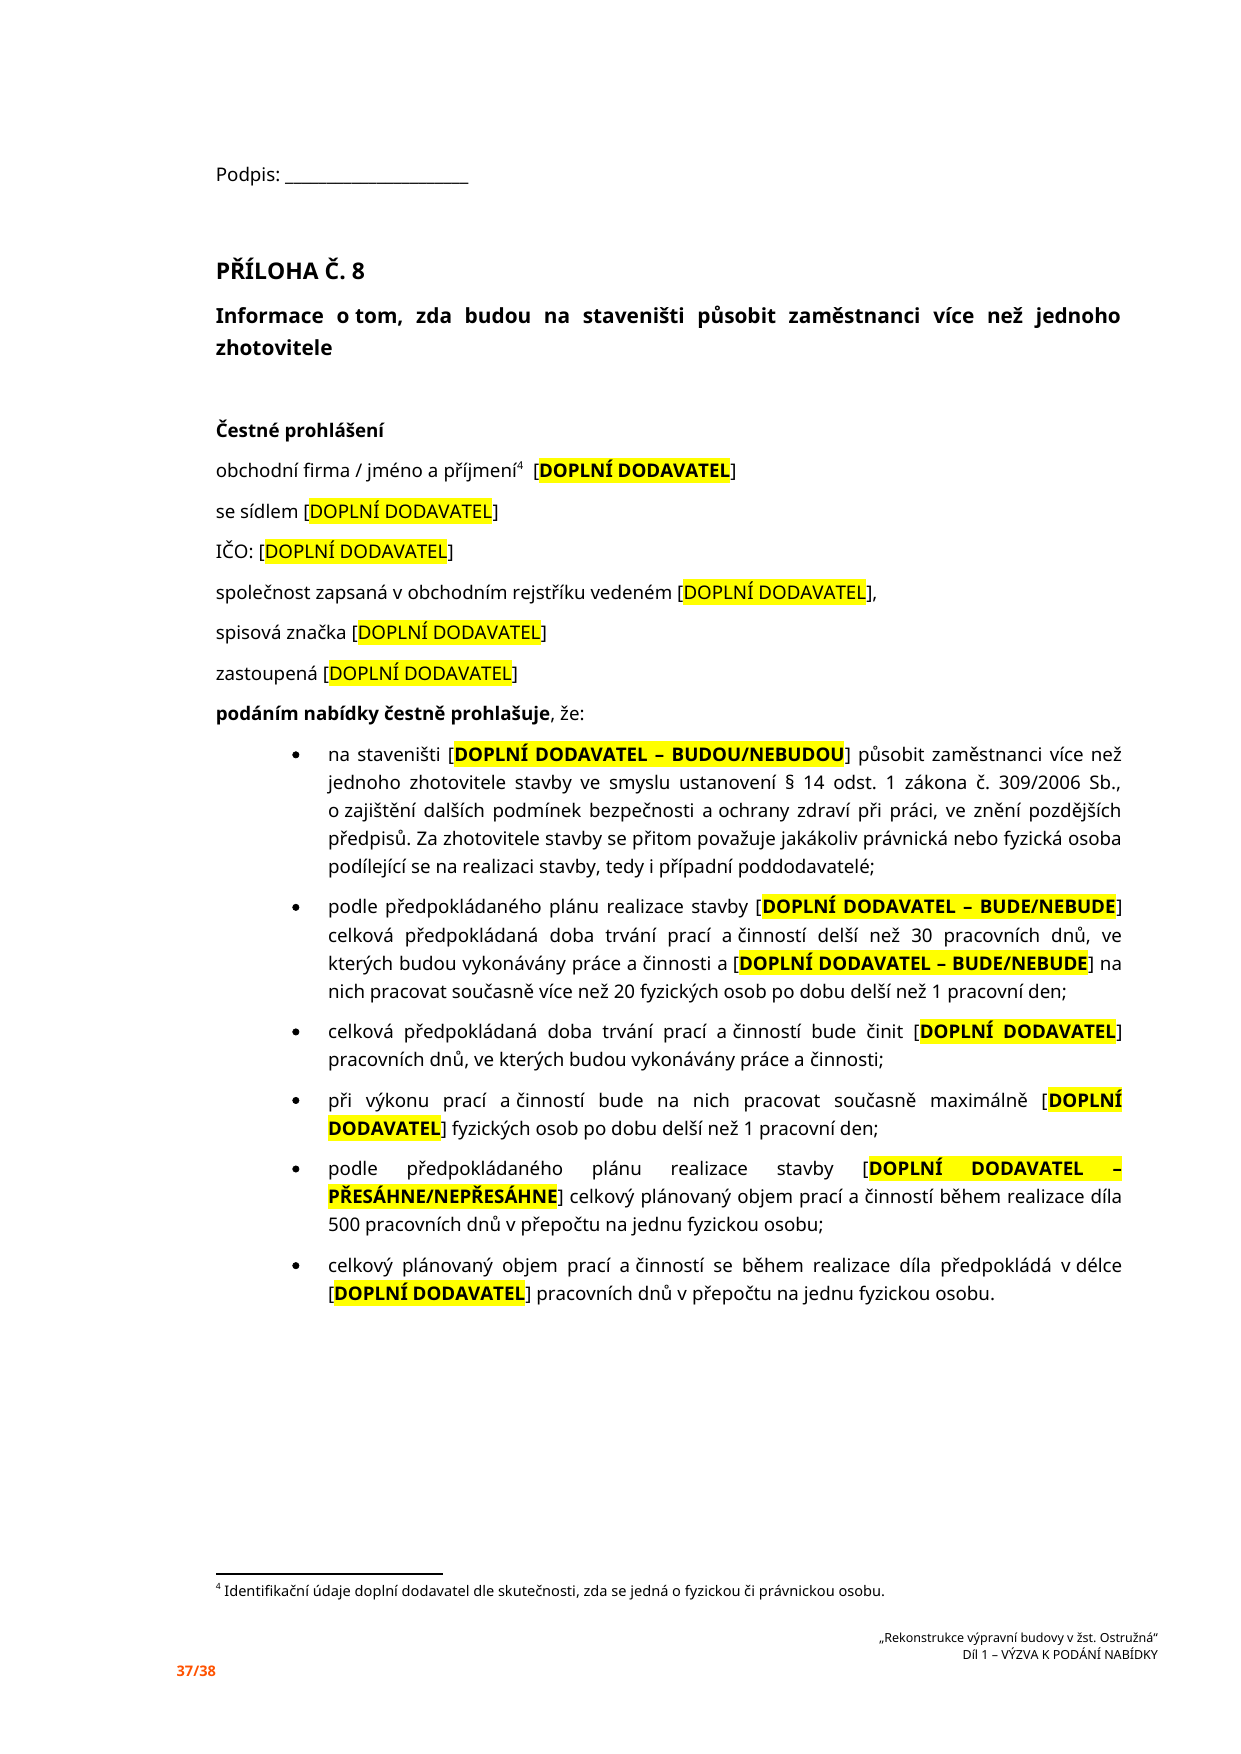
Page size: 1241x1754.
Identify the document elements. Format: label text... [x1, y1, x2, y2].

text celková předpokládaná doba trvání prací a činností bude činit [DOPLNÍ DODAVATEL] pracovních dnů, ve kterých budou vykonávány práce a činnosti; [292, 1018, 1122, 1072]
text při výkonu prací a činností bude na nich pracovat současně maximálně [DOPLNÍ DODAVATEL] fyzických osob po dobu delší než 1 pracovní den; [292, 1087, 1122, 1141]
text se sídlem [DOPLNÍ DODAVATEL] [492, 498, 1122, 524]
text společnost zapsaná v obchodním rejstříku vedeném [DOPLNÍ DODAVATEL], [216, 579, 683, 605]
text IČO: [DOPLNÍ DODAVATEL] [447, 539, 1122, 564]
text spisová značka [DOPLNÍ DODAVATEL] [541, 620, 1122, 645]
text společnost zapsaná v obchodním rejstříku vedeném [DOPLNÍ DODAVATEL], [866, 579, 1122, 605]
text obchodní firma / jméno a příjmení [DOPLNÍ DODAVATEL] [730, 458, 1122, 483]
text Podpis: ______________________ [216, 161, 1122, 187]
text podle předpokládaného plánu realizace stavby [DOPLNÍ DODAVATEL – BUDE/NEBUDE] celková předpokládaná doba trvání prací a činností delší než 30 pracovních dnů, ve kterých budou vykonávány práce a činnosti a [DOPLNÍ DODAVATEL – BUDE/NEBUDE] na nich pracovat současně více než 20 fyzických osob po dobu delší než 1 pracovní den; [292, 894, 1122, 1003]
text Informace o tom, zda budou na staveništi působit zaměstnanci více než jednoho zhotovitele [216, 302, 1122, 361]
text celkový plánovaný objem prací a činností se během realizace díla předpokládá v délce [DOPLNÍ DODAVATEL] pracovních dnů v přepočtu na jednu fyzickou osobu. [292, 1252, 1122, 1306]
text obchodní firma / jméno a příjmení [DOPLNÍ DODAVATEL] [216, 458, 539, 483]
text zastoupená [DOPLNÍ DODAVATEL] [216, 660, 329, 686]
text podle předpokládaného plánu realizace stavby [DOPLNÍ DODAVATEL – PŘESÁHNE/NEPŘESÁHNE] celkový plánovaný objem prací a činností během realizace díla 500 pracovních dnů v přepočtu na jednu fyzickou osobu; [292, 1156, 1122, 1237]
text zastoupená [DOPLNÍ DODAVATEL] [512, 660, 1122, 686]
text na staveništi [DOPLNÍ DODAVATEL – BUDOU/NEBUDOU] působit zaměstnanci více než jednoho zhotovitele stavby ve smyslu ustanovení § 14 odst. 1 zákona č. 309/2006 Sb., o zajištění dalších podmínek bezpečnosti a ochrany zdraví při práci, ve znění pozdějších předpisů. Za zhotovitele stavby se přitom považuje jakákoliv právnická nebo fyzická osoba podílející se na realizaci stavby, tedy i případní poddodavatelé; [292, 741, 1122, 879]
text podáním nabídky čestně prohlašuje, že: [216, 701, 1122, 726]
text spisová značka [DOPLNÍ DODAVATEL] [216, 620, 358, 645]
text Příloha č. 8 [216, 255, 1122, 286]
text Čestné prohlášení [216, 417, 1122, 443]
text se sídlem [DOPLNÍ DODAVATEL] [216, 498, 309, 524]
